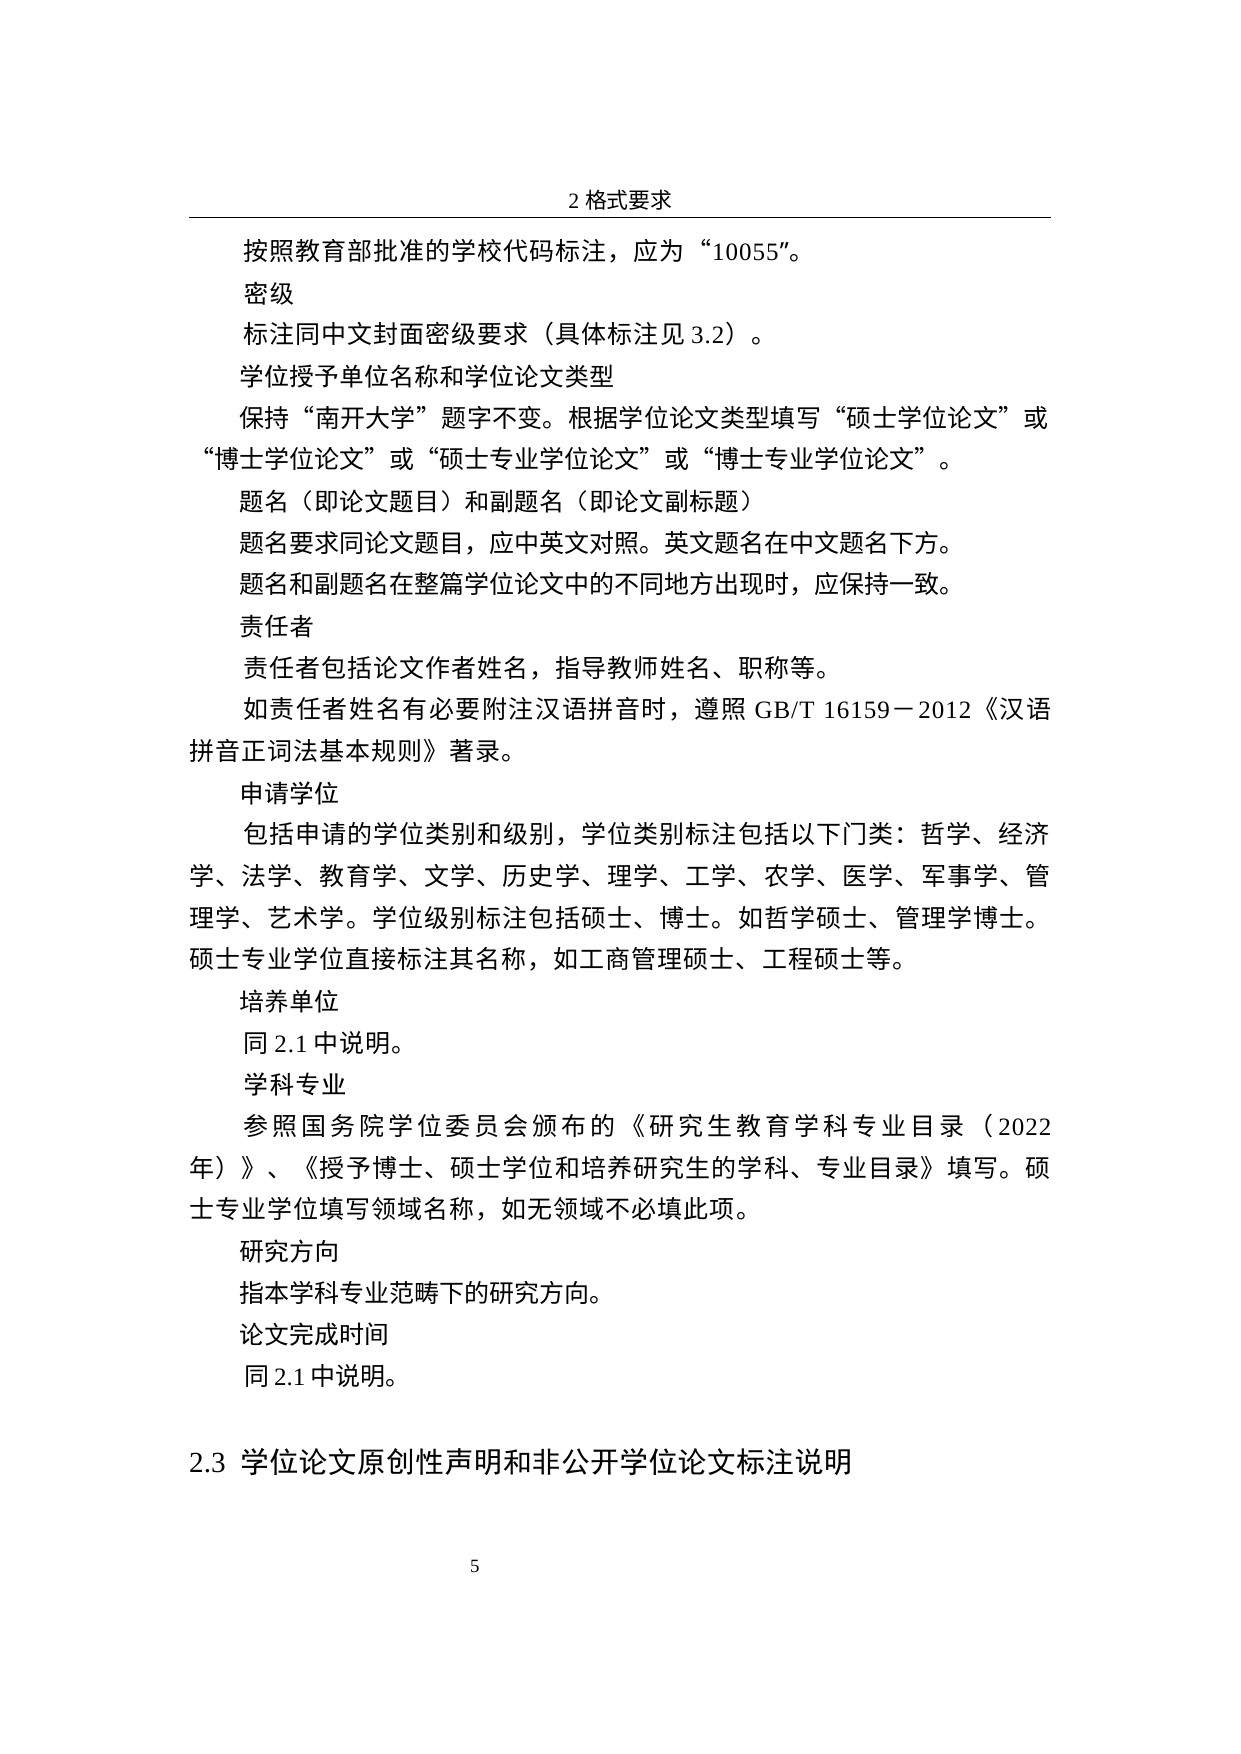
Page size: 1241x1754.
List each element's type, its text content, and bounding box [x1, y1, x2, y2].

text 参照国务院学位委员会颁布的《研究生教育学科专业目录（2022年）》、《授予博士、硕士学位和培养研究生的学科、专业目录》填写。硕士专业学位填写领域名称，如无领域不必填此项。 [189, 1102, 1051, 1227]
text 研究方向 [189, 1227, 1051, 1269]
text 学位授予单位名称和学位论文类型 [189, 352, 1051, 394]
text 论文完成时间 [189, 1310, 1051, 1352]
text 同2.1中说明。 [189, 1019, 1051, 1060]
text 按照教育部批准的学校代码标注，应为“10055”。 [189, 227, 1051, 269]
text 标注同中文封面密级要求（具体标注见3.2）。 [189, 310, 1051, 352]
text 题名要求同论文题目，应中英文对照。英文题名在中文题名下方。 [189, 519, 1051, 560]
text 同2.1中说明。 [189, 1352, 1051, 1394]
text 学科专业 [189, 1060, 1051, 1102]
text 题名和副题名在整篇学位论文中的不同地方出现时，应保持一致。 [189, 560, 1051, 602]
text 培养单位 [189, 977, 1051, 1019]
text 指本学科专业范畴下的研究方向。 [189, 1269, 1051, 1310]
text 申请学位 [189, 769, 1051, 810]
text 责任者包括论文作者姓名，指导教师姓名、职称等。 [189, 644, 1051, 685]
text 题名（即论文题目）和副题名（即论文副标题） [189, 477, 1051, 519]
text 密级 [189, 269, 1051, 310]
text 2.3 学位论文原创性声明和非公开学位论文标注说明 [189, 1444, 1051, 1479]
text 责任者 [189, 602, 1051, 644]
text 包括申请的学位类别和级别，学位类别标注包括以下门类：哲学、经济学、法学、教育学、文学、历史学、理学、工学、农学、医学、军事学、管理学、艺术学。学位级别标注包括硕士、博士。如哲学硕士、管理学博士。硕士专业学位直接标注其名称，如工商管理硕士、工程硕士等。 [189, 810, 1051, 977]
text 保持“南开大学”题字不变。根据学位论文类型填写“硕士学位论文”或“博士学位论文”或“硕士专业学位论文”或“博士专业学位论文”。 [189, 394, 1051, 477]
text 如责任者姓名有必要附注汉语拼音时，遵照GB/T 16159－2012《汉语拼音正词法基本规则》著录。 [189, 685, 1051, 769]
